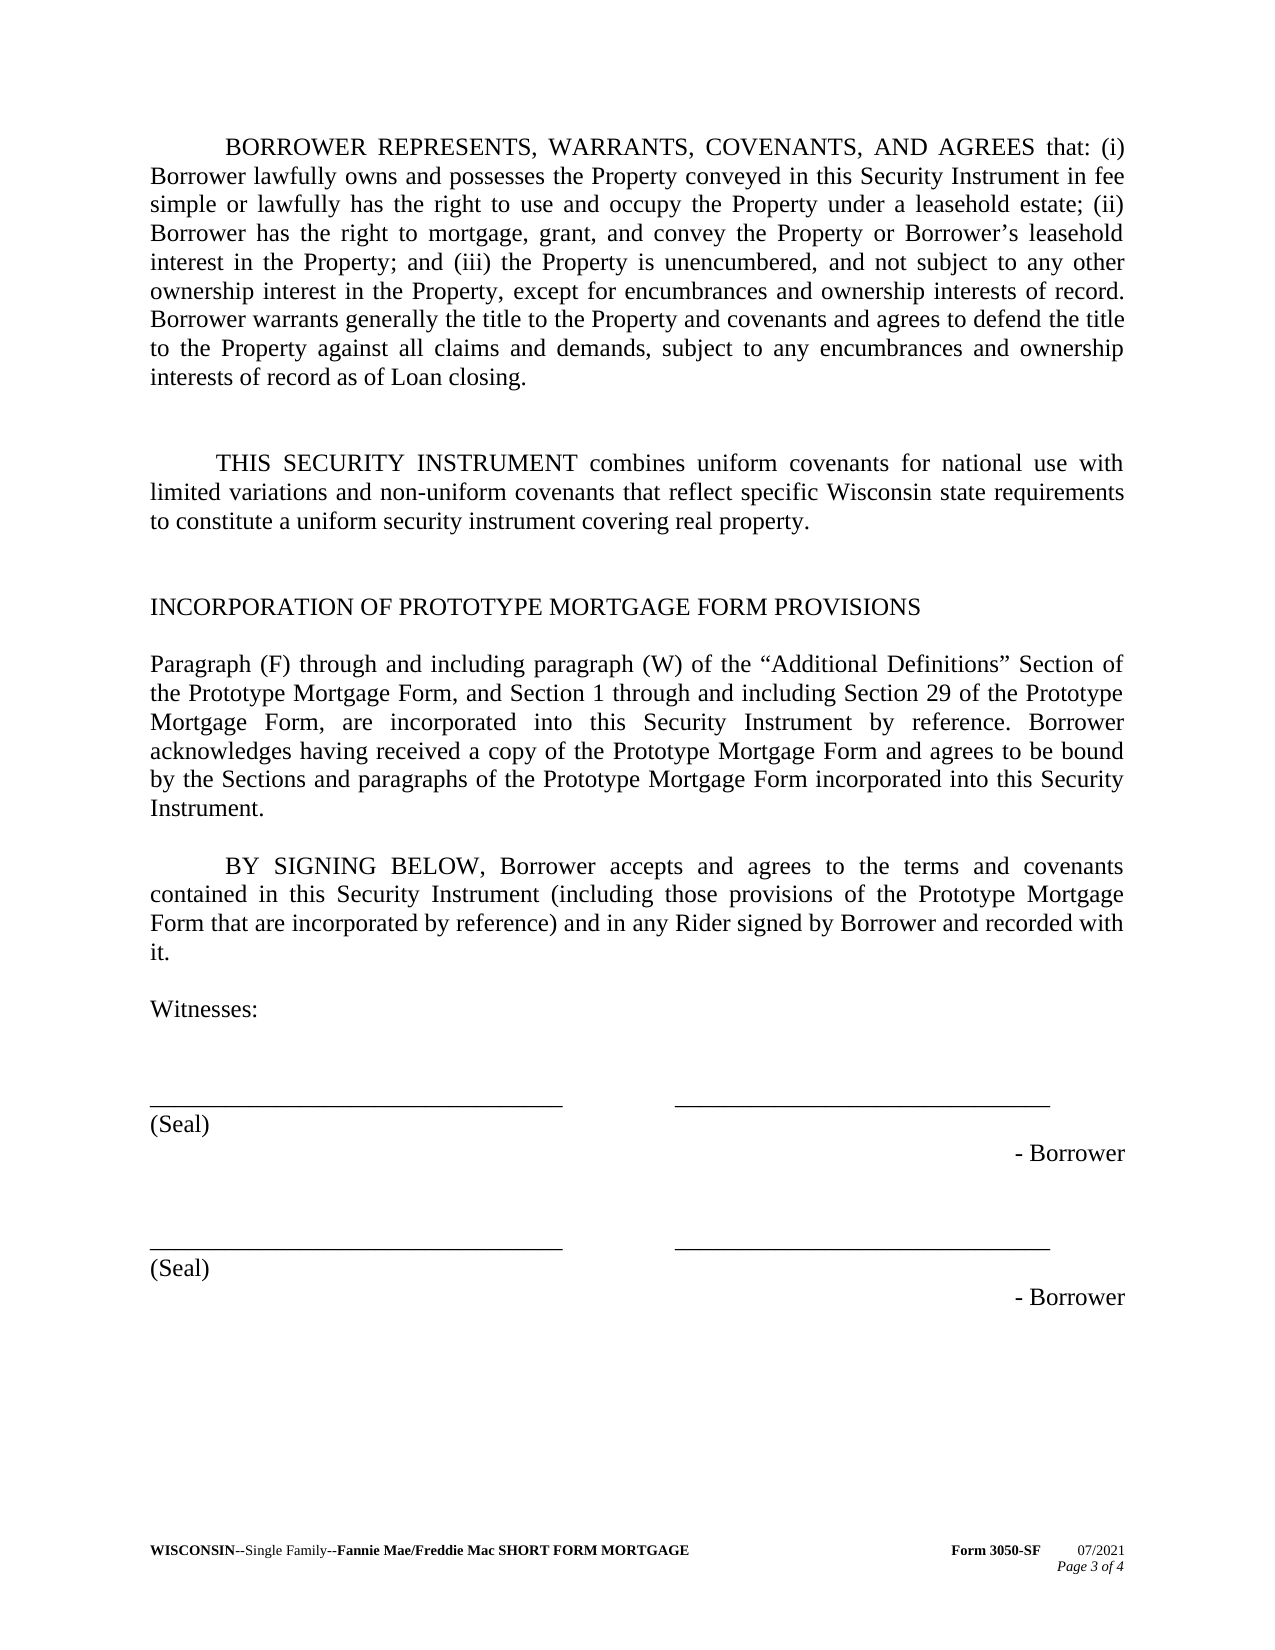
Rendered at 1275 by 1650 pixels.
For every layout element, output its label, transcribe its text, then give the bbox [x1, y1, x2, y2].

text Paragraph (F) through and including paragraph (W) of the “Additional Definitions” Section of the Prototype Mortgage Form, and Section 1 through and including Section 29 of the Prototype Mortgage Form, are incorporated into this Security Instrument by reference. Borrower acknowledges having received a copy of the Prototype Mortgage Form and agrees to be bound by the Sections and paragraphs of the Prototype Mortgage Form incorporated into this Security Instrument. [150, 649, 1125, 822]
text BORROWER REPRESENTS, WARRANTS, COVENANTS, AND AGREES that: (i) Borrower lawfully owns and possesses the Property conveyed in this Security Instrument in fee simple or lawfully has the right to use and occupy the Property under a leasehold estate; (ii) Borrower has the right to mortgage, grant, and convey the Property or Borrower’s leasehold interest in the Property; and (iii) the Property is unencumbered, and not subject to any other ownership interest in the Property, except for encumbrances and ownership interests of record. Borrower warrants generally the title to the Property and covenants and agrees to defend the title to the Property against all claims and demands, subject to any encumbrances and ownership interests of record as of Loan closing. [150, 132, 1125, 391]
text _________________________________ ______________________________ (Seal) [150, 1224, 1125, 1282]
text _________________________________ ______________________________ (Seal) [150, 1081, 1125, 1138]
text INCORPORATION OF PROTOTYPE MORTGAGE FORM PROVISIONS [150, 592, 1125, 621]
text - Borrower [150, 1138, 1125, 1167]
text THIS SECURITY INSTRUMENT combines uniform covenants for national use with limited variations and non-uniform covenants that reflect specific Wisconsin state requirements to constitute a uniform security instrument covering real property. [150, 448, 1125, 534]
text Witnesses: [150, 994, 1125, 1023]
text BY SIGNING BELOW, Borrower accepts and agrees to the terms and covenants contained in this Security Instrument (including those provisions of the Prototype Mortgage Form that are incorporated by reference) and in any Rider signed by Borrower and recorded with it. [150, 851, 1125, 966]
text - Borrower [150, 1282, 1125, 1311]
